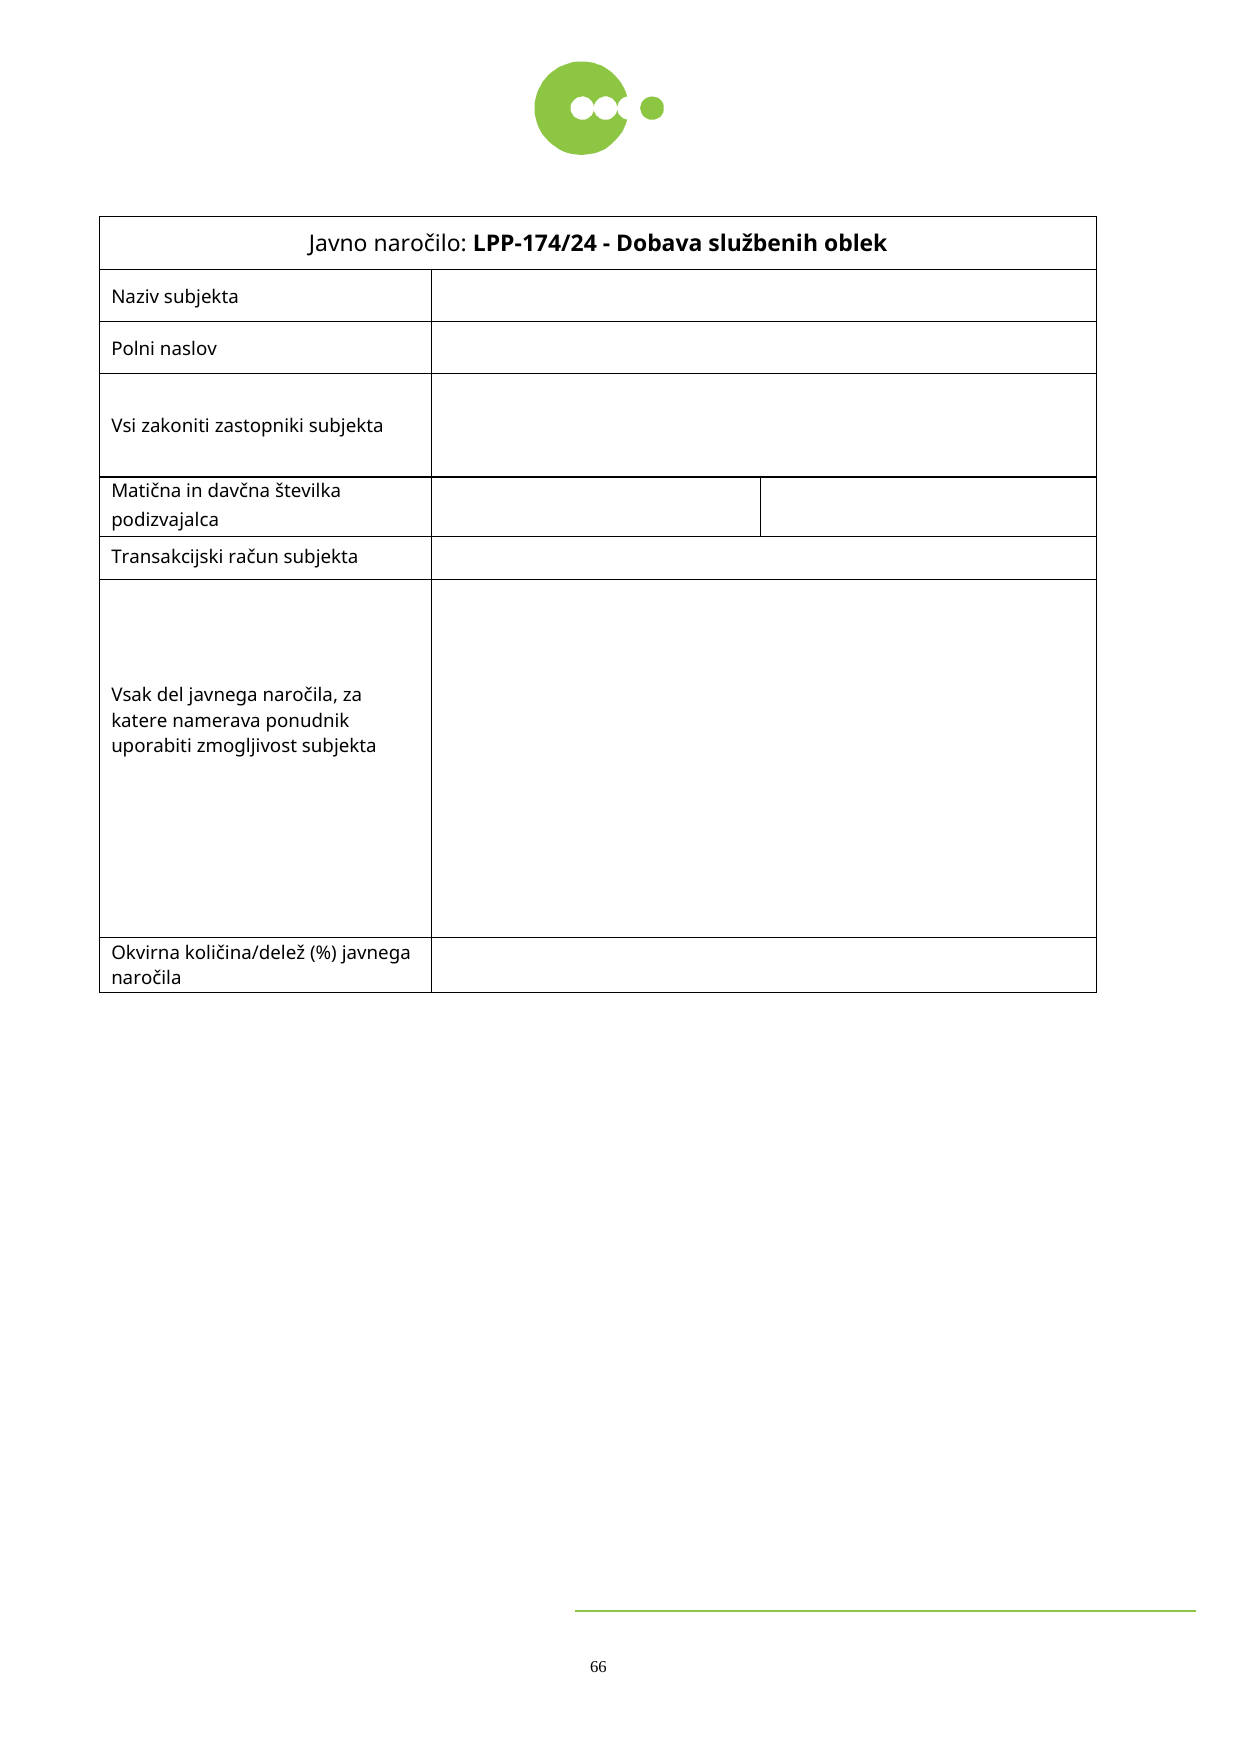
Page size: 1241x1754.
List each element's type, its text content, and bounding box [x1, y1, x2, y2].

table_cell [432, 537, 1096, 578]
table_cell Vsi zakoniti zastopniki subjekta [100, 374, 431, 476]
table_cell Naziv subjekta [100, 270, 431, 321]
table_header Javno naročilo: LPP-174/24 - Dobava službenih oblek [100, 217, 1096, 269]
table_cell Okvirna količina/delež (%) javnega naročila [100, 938, 431, 992]
table_cell [432, 322, 1096, 373]
table_cell Transakcijski račun subjekta [100, 537, 431, 578]
table_cell [432, 478, 760, 536]
table_cell [432, 580, 1096, 937]
table_cell [432, 938, 1096, 992]
table_cell [432, 374, 1096, 476]
table_cell Polni naslov [100, 322, 431, 373]
table_cell Matična in davčna številka podizvajalca [100, 478, 431, 536]
table_cell Vsak del javnega naročila, za katere namerava ponudnik uporabiti zmogljivost subjekta [100, 580, 431, 937]
table_cell [432, 270, 1096, 321]
table_cell [761, 478, 1096, 536]
